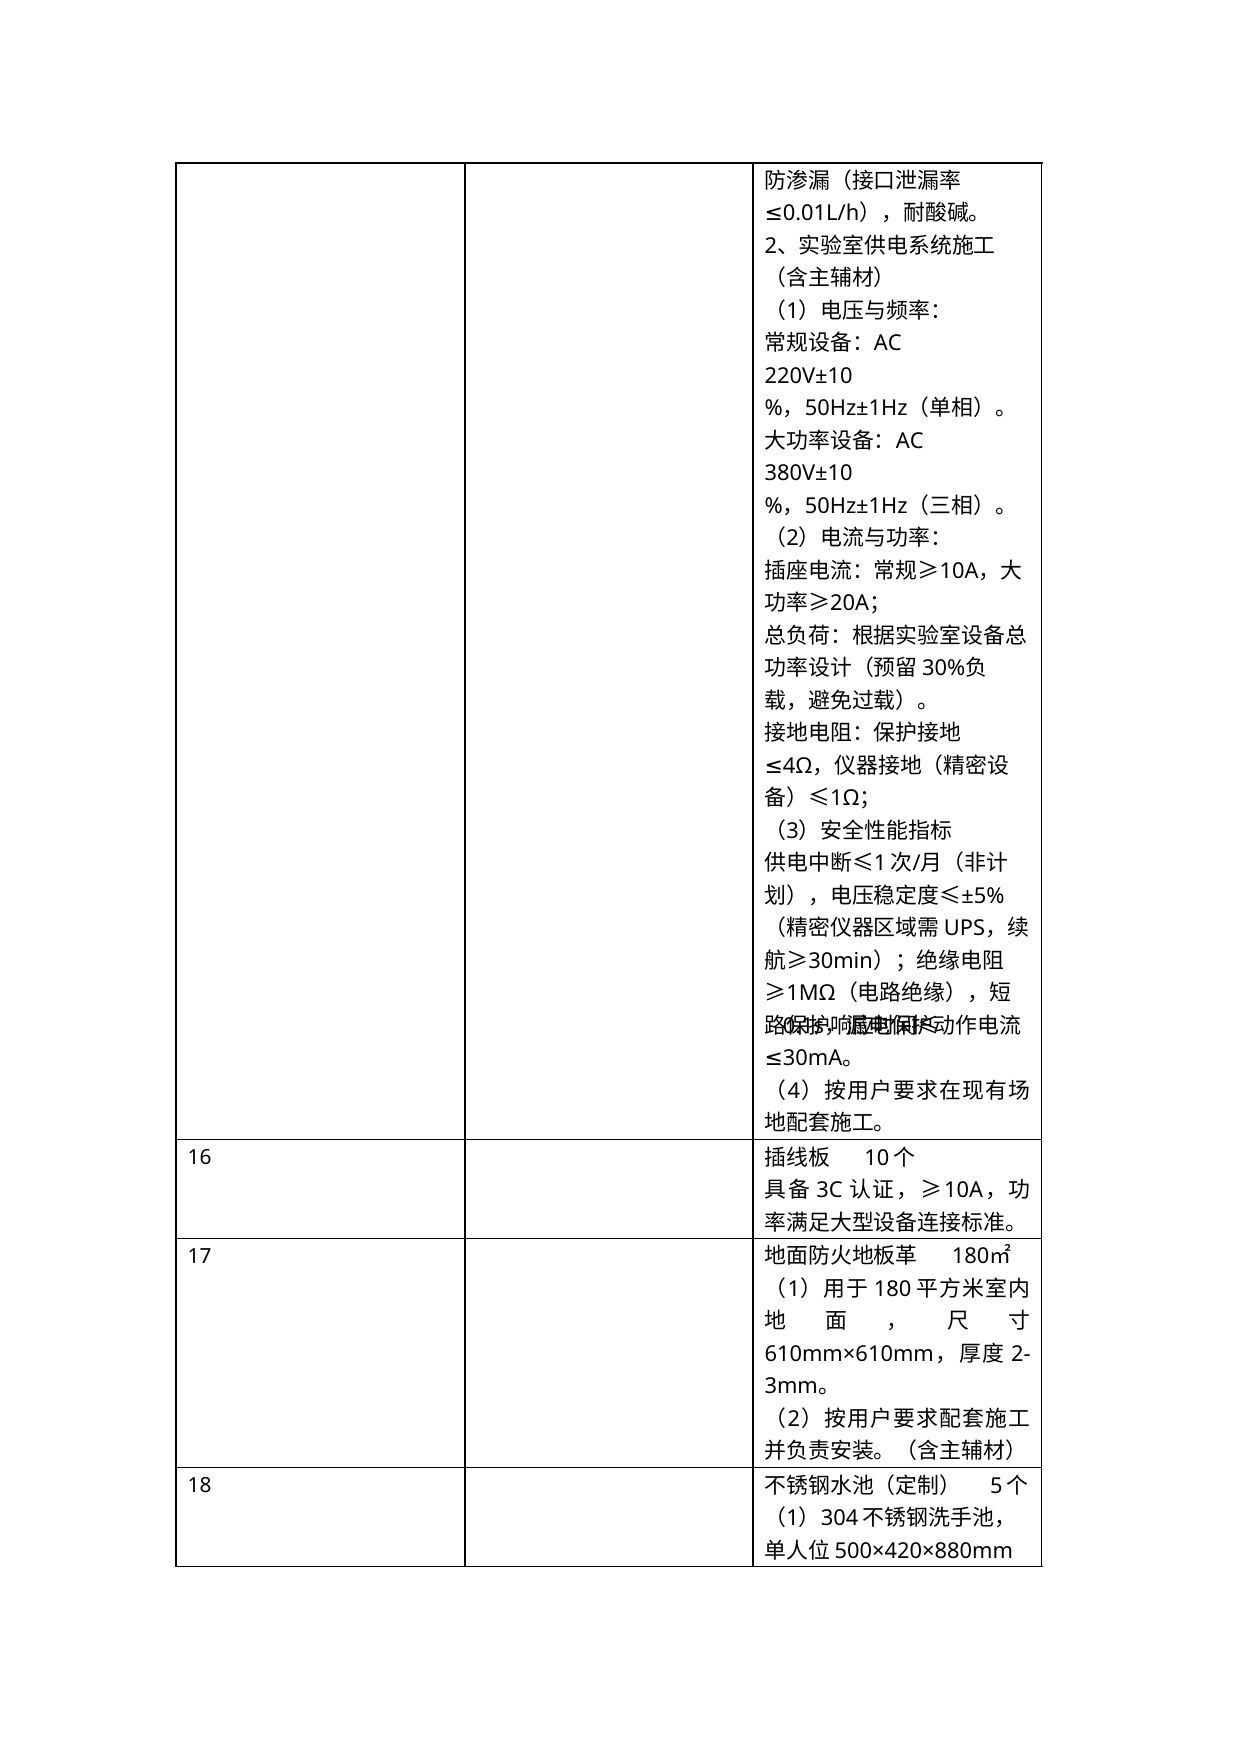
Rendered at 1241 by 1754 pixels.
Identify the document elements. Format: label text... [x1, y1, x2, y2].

table_cell 18 [177, 1468, 464, 1566]
table_cell 插线板 10个 具备3C认证，≥10A，功率满足大型设备连接标准。 [754, 1140, 1041, 1238]
table_cell 地面防火地板革 180㎡ （1）用于180平方米室内地面，尺寸610mm×610mm，厚度2-3mm。 （2）按用户要求配套施工并负责安装。（含主辅材） [754, 1239, 1041, 1467]
table_cell [466, 1140, 752, 1238]
table_cell [466, 1468, 752, 1566]
table_cell 15 [177, 164, 464, 1138]
table_cell [466, 1239, 752, 1467]
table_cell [754, 164, 1041, 1138]
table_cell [754, 1468, 1041, 1566]
table_cell 16 [177, 1140, 464, 1238]
table_cell 17 [177, 1239, 464, 1467]
table_cell [466, 164, 752, 1138]
